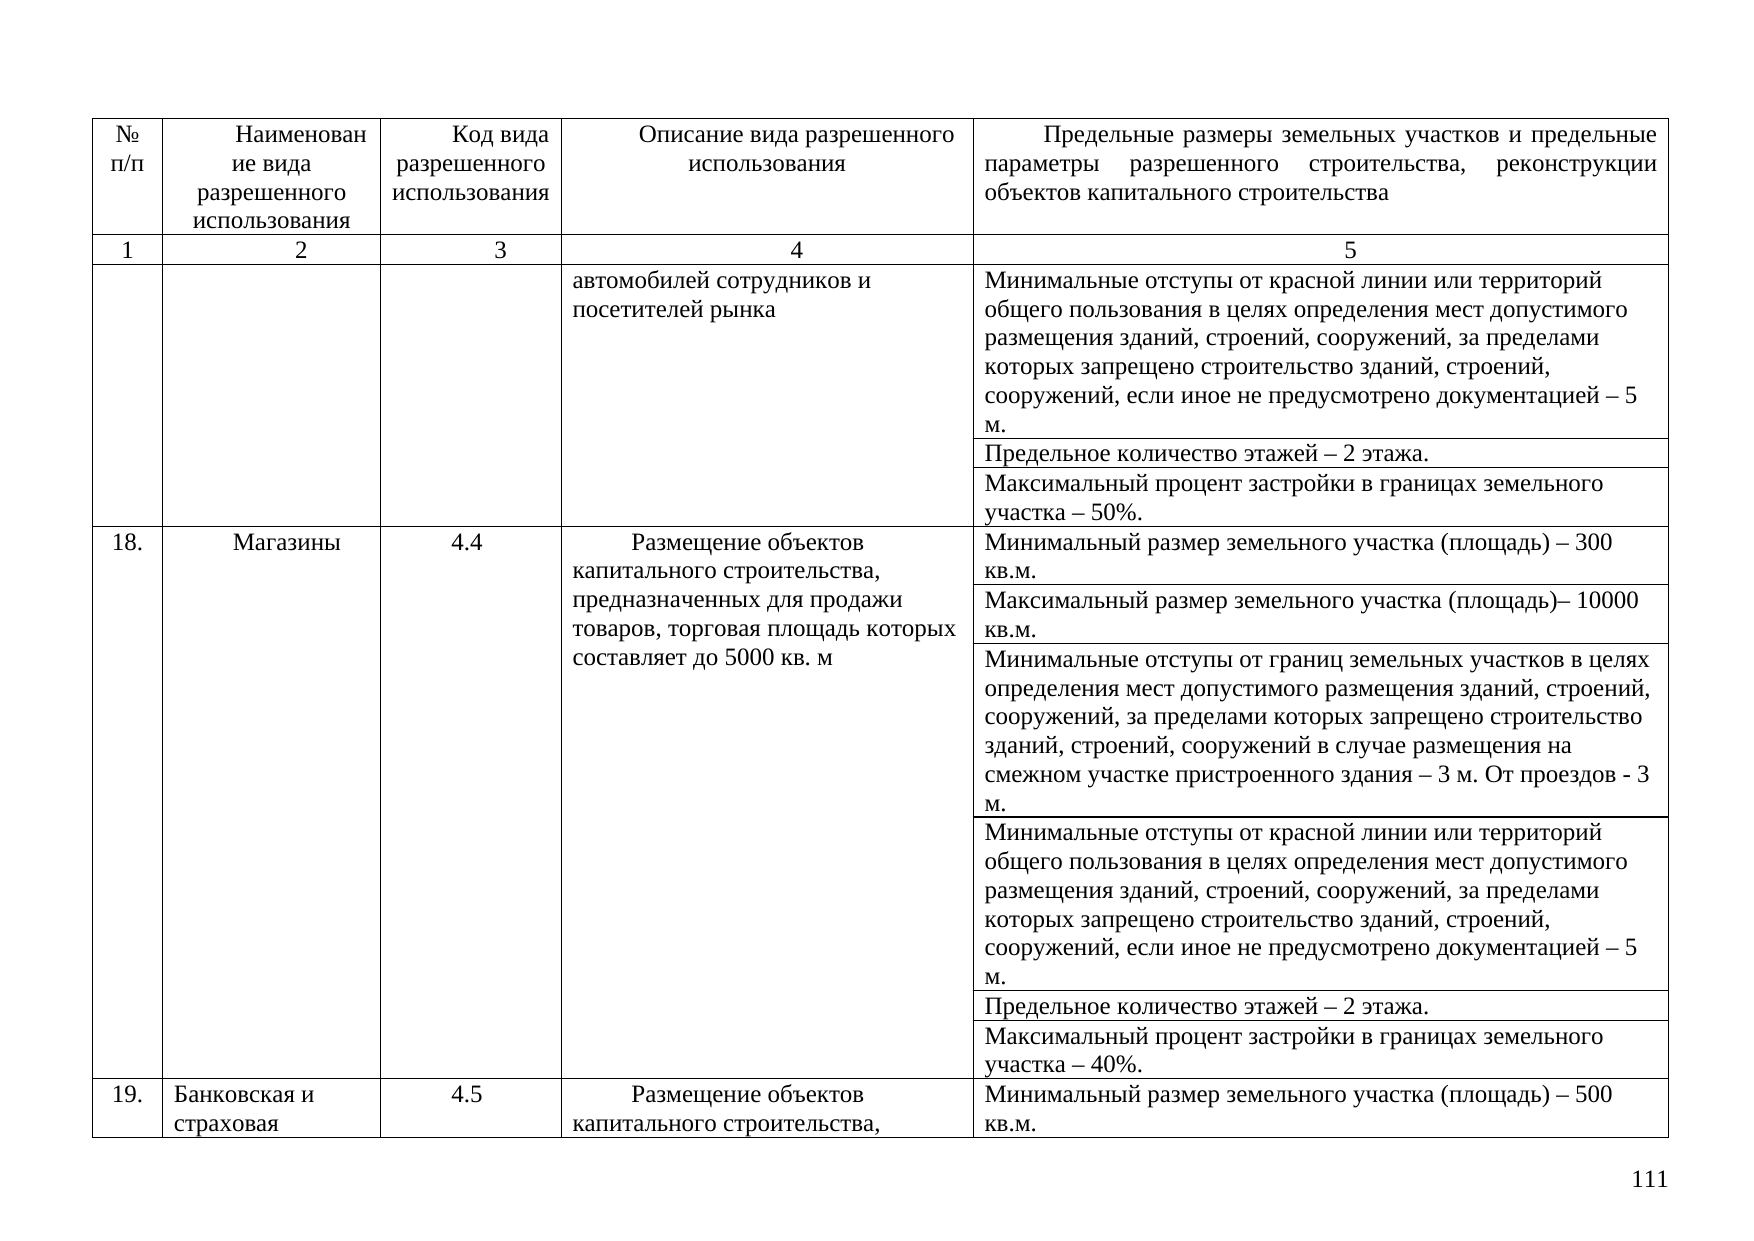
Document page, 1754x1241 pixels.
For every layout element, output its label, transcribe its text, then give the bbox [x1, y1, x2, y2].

table_cell 4.5 [381, 1079, 561, 1137]
table_cell 3 [381, 235, 561, 264]
table_cell 4.4 [381, 527, 561, 1078]
table_header Наименование вида разрешенного использования [163, 119, 380, 234]
table_cell Предельное количество этажей – 2 этажа. [974, 991, 1668, 1020]
table_cell Банковская и страховая деятельность [163, 1079, 380, 1137]
table_cell 18. [93, 527, 162, 1078]
table_cell 2 [163, 235, 380, 264]
table_cell Магазины [163, 527, 380, 1078]
table_cell 5 [974, 235, 1668, 264]
table_cell 4 [562, 235, 973, 264]
table_cell Размещение объектов капитального строительства, предназначенных для размещения организаций, оказывающих банковские и страховые услуги [562, 1079, 973, 1137]
table_cell Минимальные отступы от границ земельных участков в целях определения мест допустимого размещения зданий, строений, сооружений, за пределами которых запрещено строительство зданий, строений, сооружений в случае размещения на смежном участке пристроенного здания – 3 м. От проездов - 3 м. [974, 644, 1668, 816]
table_cell Предельное количество этажей – 2 этажа. [974, 439, 1668, 467]
table_cell Максимальный размер земельного участка (площадь)– 10000 кв.м. [974, 585, 1668, 643]
table_cell Минимальный размер земельного участка (площадь) – 300 кв.м. [974, 527, 1668, 584]
table_cell 1 [93, 235, 162, 264]
table_header Код вида разрешенного использования [381, 119, 561, 234]
table_cell Минимальные отступы от красной линии или территорий общего пользования в целях определения мест допустимого размещения зданий, строений, сооружений, за пределами которых запрещено строительство зданий, строений, сооружений, если иное не предусмотрено документацией – 5 м. [974, 265, 1668, 437]
table_header Предельные размеры земельных участков и предельные параметры разрешенного строительства, реконструкции объектов капитального строительства [974, 119, 1668, 234]
table_cell 19. [93, 1079, 162, 1137]
table_header № п/п [93, 119, 162, 234]
table_cell Максимальный процент застройки в границах земельного участка – 50%. [974, 468, 1668, 526]
table_cell Максимальный процент застройки в границах земельного участка – 40%. [974, 1021, 1668, 1078]
table_cell Минимальные отступы от красной линии или территорий общего пользования в целях определения мест допустимого размещения зданий, строений, сооружений, за пределами которых запрещено строительство зданий, строений, сооружений, если иное не предусмотрено документацией – 5 м. [974, 818, 1668, 990]
table_cell Размещение объектов капитального строительства, предназначенных для продажи товаров, торговая площадь которых составляет до 5000 кв. м [562, 527, 973, 1078]
table_cell Минимальный размер земельного участка (площадь) – 500 кв.м. [974, 1079, 1668, 1137]
table_header Описание вида разрешенного использования [562, 119, 973, 234]
